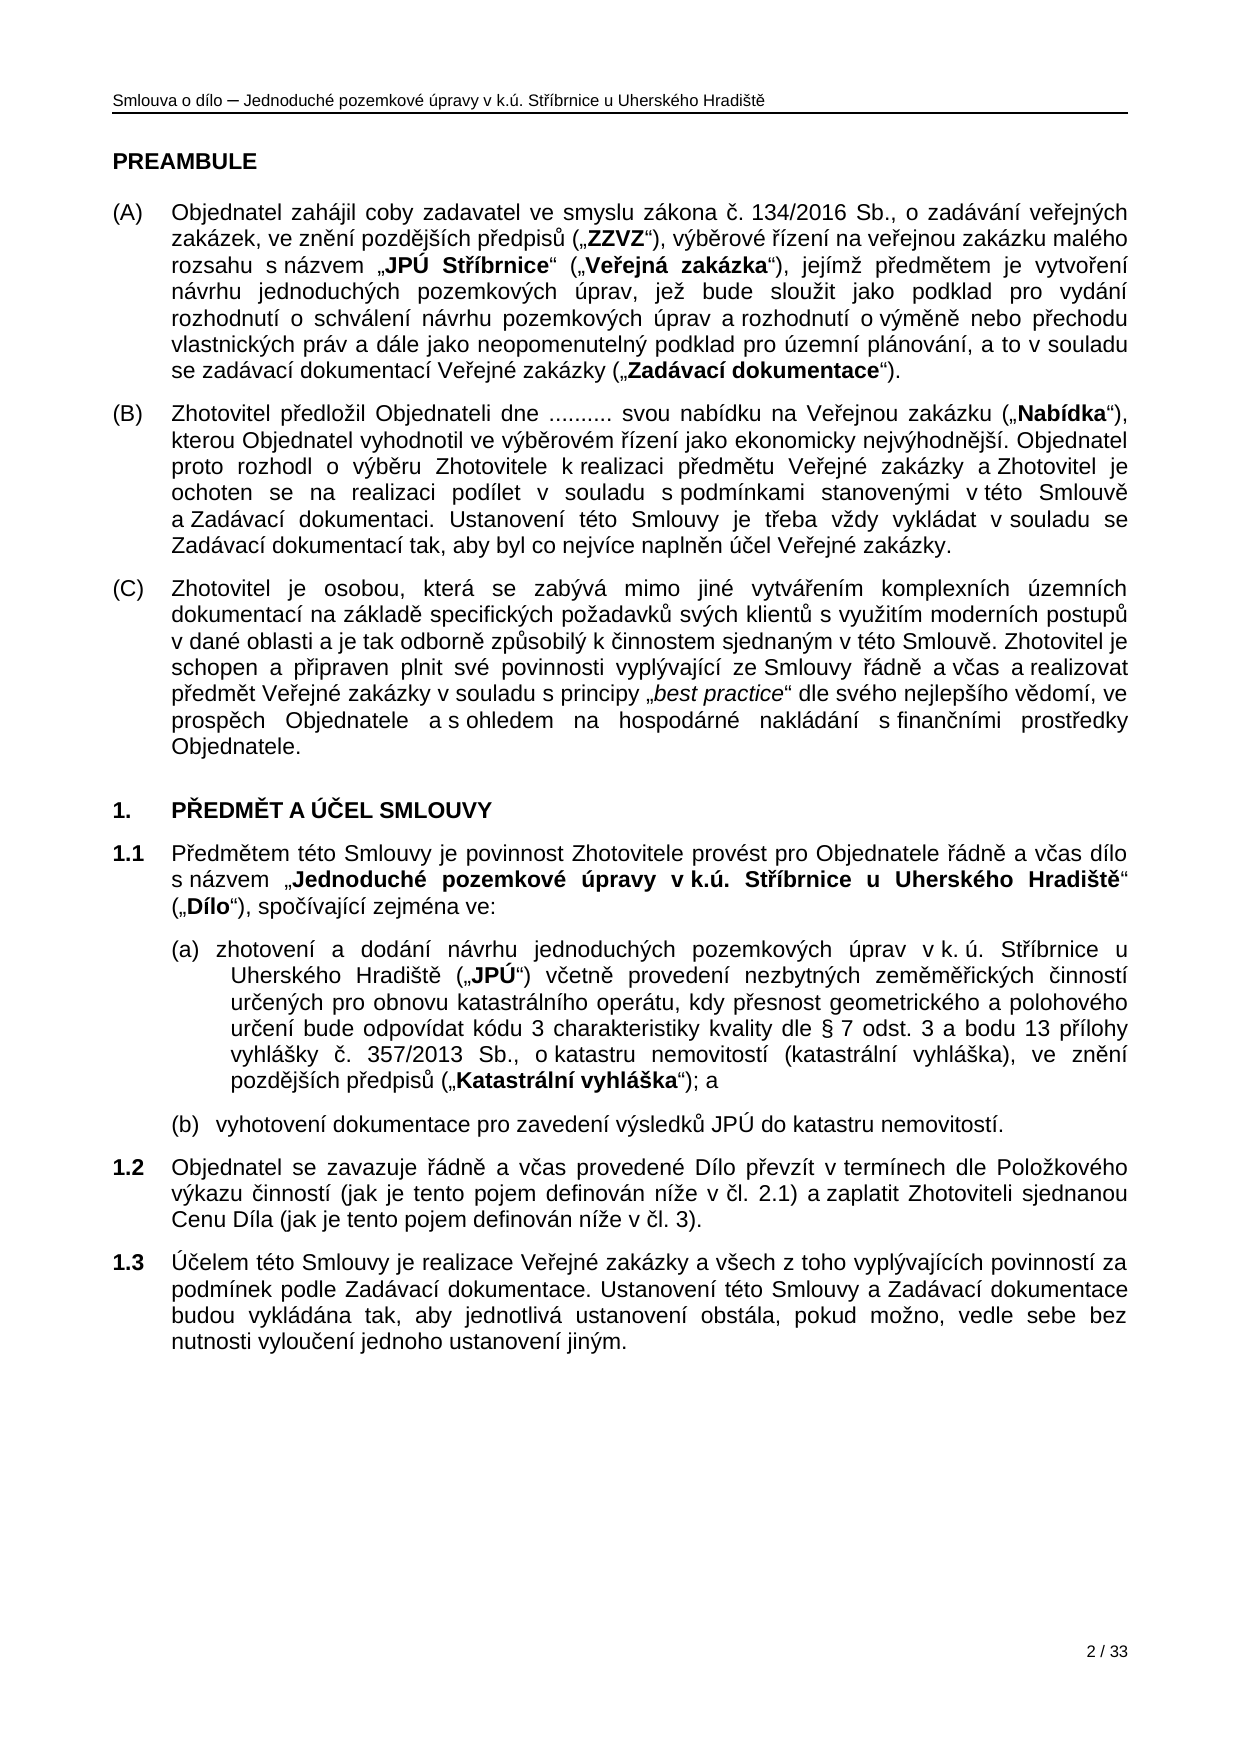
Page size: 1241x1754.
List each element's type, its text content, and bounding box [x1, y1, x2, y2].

text zhotovení a dodání návrhu jednoduchých pozemkových úprav v k. ú. Stříbrnice u Uherského Hradiště („JPÚ“) včetně provedení nezbytných zeměměřických činností určených pro obnovu katastrálního operátu, kdy přesnost geometrického a polohového určení bude odpovídat kódu 3 charakteristiky kvality dle § 7 odst. 3 a bodu 13 přílohy vyhlášky č. 357/2013 Sb., o katastru nemovitostí (katastrální vyhláška), ve znění pozdějších předpisů („Katastrální vyhláška“); a [171, 936, 1128, 1094]
text Účelem této Smlouvy je realizace Veřejné zakázky a všech z toho vyplývajících povinností za podmínek podle Zadávací dokumentace. Ustanovení této Smlouvy a Zadávací dokumentace budou vykládána tak, aby jednotlivá ustanovení obstála, pokud možno, vedle sebe bez nutnosti vyloučení jednoho ustanovení jiným. [112, 1249, 1128, 1355]
text Předmět a účel smlouvy [112, 797, 1128, 823]
text Objednatel se zavazuje řádně a včas provedené Dílo převzít v termínech dle Položkového výkazu činností (jak je tento pojem definován níže v čl. 2.1) a zaplatit Zhotoviteli sjednanou Cenu Díla (jak je tento pojem definován níže v čl. 3). [112, 1153, 1128, 1233]
subtitle Preambule [112, 148, 1128, 174]
text Zhotovitel předložil Objednateli dne .......... svou nabídku na Veřejnou zakázku („Nabídka“), kterou Objednatel vyhodnotil ve výběrovém řízení jako ekonomicky nejvýhodnější. Objednatel proto rozhodl o výběru Zhotovitele k realizaci předmětu Veřejné zakázky a Zhotovitel je ochoten se na realizaci podílet v souladu s podmínkami stanovenými v této Smlouvě a Zadávací dokumentaci. Ustanovení této Smlouvy je třeba vždy vykládat v souladu se Zadávací dokumentací tak, aby byl co nejvíce naplněn účel Veřejné zakázky. [112, 400, 1128, 558]
text Předmětem této Smlouvy je povinnost Zhotovitele provést pro Objednatele řádně a včas dílo s názvem „Jednoduché pozemkové úpravy v k.ú. Stříbrnice u Uherského Hradiště“ („Dílo“), spočívající zejména ve: [112, 840, 1128, 919]
text vyhotovení dokumentace pro zavedení výsledků JPÚ do katastru nemovitostí. [171, 1111, 1128, 1137]
text Objednatel zahájil coby zadavatel ve smyslu zákona č. 134/2016 Sb., o zadávání veřejných zakázek, ve znění pozdějších předpisů („ZZVZ“), výběrové řízení na veřejnou zakázku malého rozsahu s názvem „JPÚ Stříbrnice“ („Veřejná zakázka“), jejímž předmětem je vytvoření návrhu jednoduchých pozemkových úprav, jež bude sloužit jako podklad pro vydání rozhodnutí o schválení návrhu pozemkových úprav a rozhodnutí o výměně nebo přechodu vlastnických práv a dále jako neopomenutelný podklad pro územní plánování, a to v souladu se zadávací dokumentací Veřejné zakázky („Zadávací dokumentace“). [112, 199, 1128, 383]
text Zhotovitel je osobou, která se zabývá mimo jiné vytvářením komplexních územních dokumentací na základě specifických požadavků svých klientů s využitím moderních postupů v dané oblasti a je tak odborně způsobilý k činnostem sjednaným v této Smlouvě. Zhotovitel je schopen a připraven plnit své povinnosti vyplývající ze Smlouvy řádně a včas a realizovat předmět Veřejné zakázky v souladu s principy „best practice“ dle svého nejlepšího vědomí, ve prospěch Objednatele a s ohledem na hospodárné nakládání s finančními prostředky Objednatele. [112, 575, 1128, 759]
